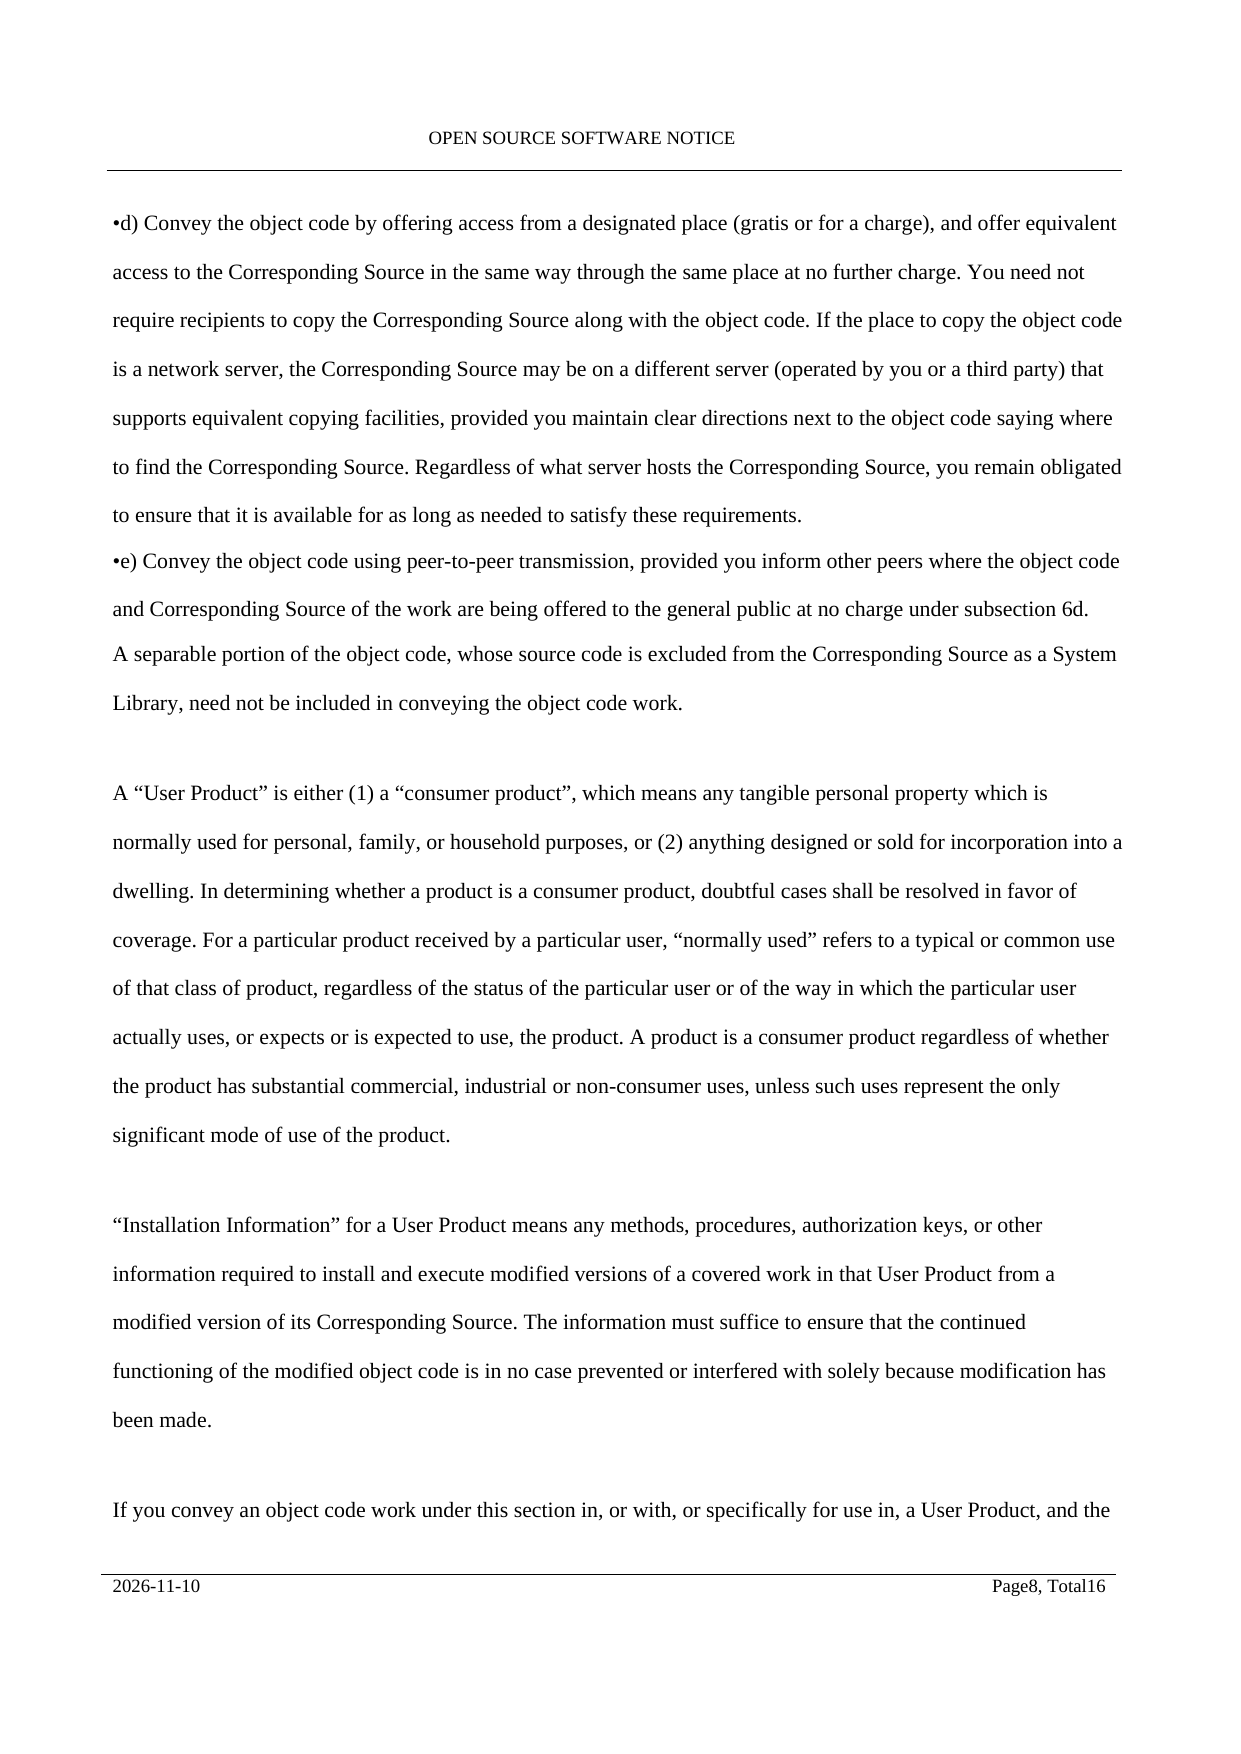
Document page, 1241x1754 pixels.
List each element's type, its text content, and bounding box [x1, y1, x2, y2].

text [112, 1493, 1128, 1526]
text “Installation Information” for a User Product means any methods, procedures, authorization keys, or other information required to install and execute modified versions of a covered work in that User Product from a modified version of its Corresponding Source. The information must suffice to ensure that the continued functioning of the modified object code is in no case prevented or interfered with solely because modification has been made. [112, 1208, 1128, 1436]
text A separable portion of the object code, whose source code is excluded from the Corresponding Source as a System Library, need not be included in conveying the object code work. [112, 638, 1128, 719]
text •e) Convey the object code using peer-to-peer transmission, provided you inform other peers where the object code and Corresponding Source of the work are being offered to the general public at no charge under subsection 6d. [112, 544, 1128, 625]
text •d) Convey the object code by offering access from a designated place (gratis or for a charge), and offer equivalent access to the Corresponding Source in the same way through the same place at no further charge. You need not require recipients to copy the Corresponding Source along with the object code. If the place to copy the object code is a network server, the Corresponding Source may be on a different server (operated by you or a third party) that supports equivalent copying facilities, provided you maintain clear directions next to the object code saying where to find the Corresponding Source. Regardless of what server hosts the Corresponding Source, you remain obligated to ensure that it is available for as long as needed to satisfy these requirements. [112, 206, 1128, 531]
text A “User Product” is either (1) a “consumer product”, which means any tangible personal property which is normally used for personal, family, or household purposes, or (2) anything designed or sold for incorporation into a dwelling. In determining whether a product is a consumer product, doubtful cases shall be resolved in favor of coverage. For a particular product received by a particular user, “normally used” refers to a typical or common use of that class of product, regardless of the status of the particular user or of the way in which the particular user actually uses, or expects or is expected to use, the product. A product is a consumer product regardless of whether the product has substantial commercial, industrial or non-consumer uses, unless such uses represent the only significant mode of use of the product. [112, 777, 1128, 1151]
